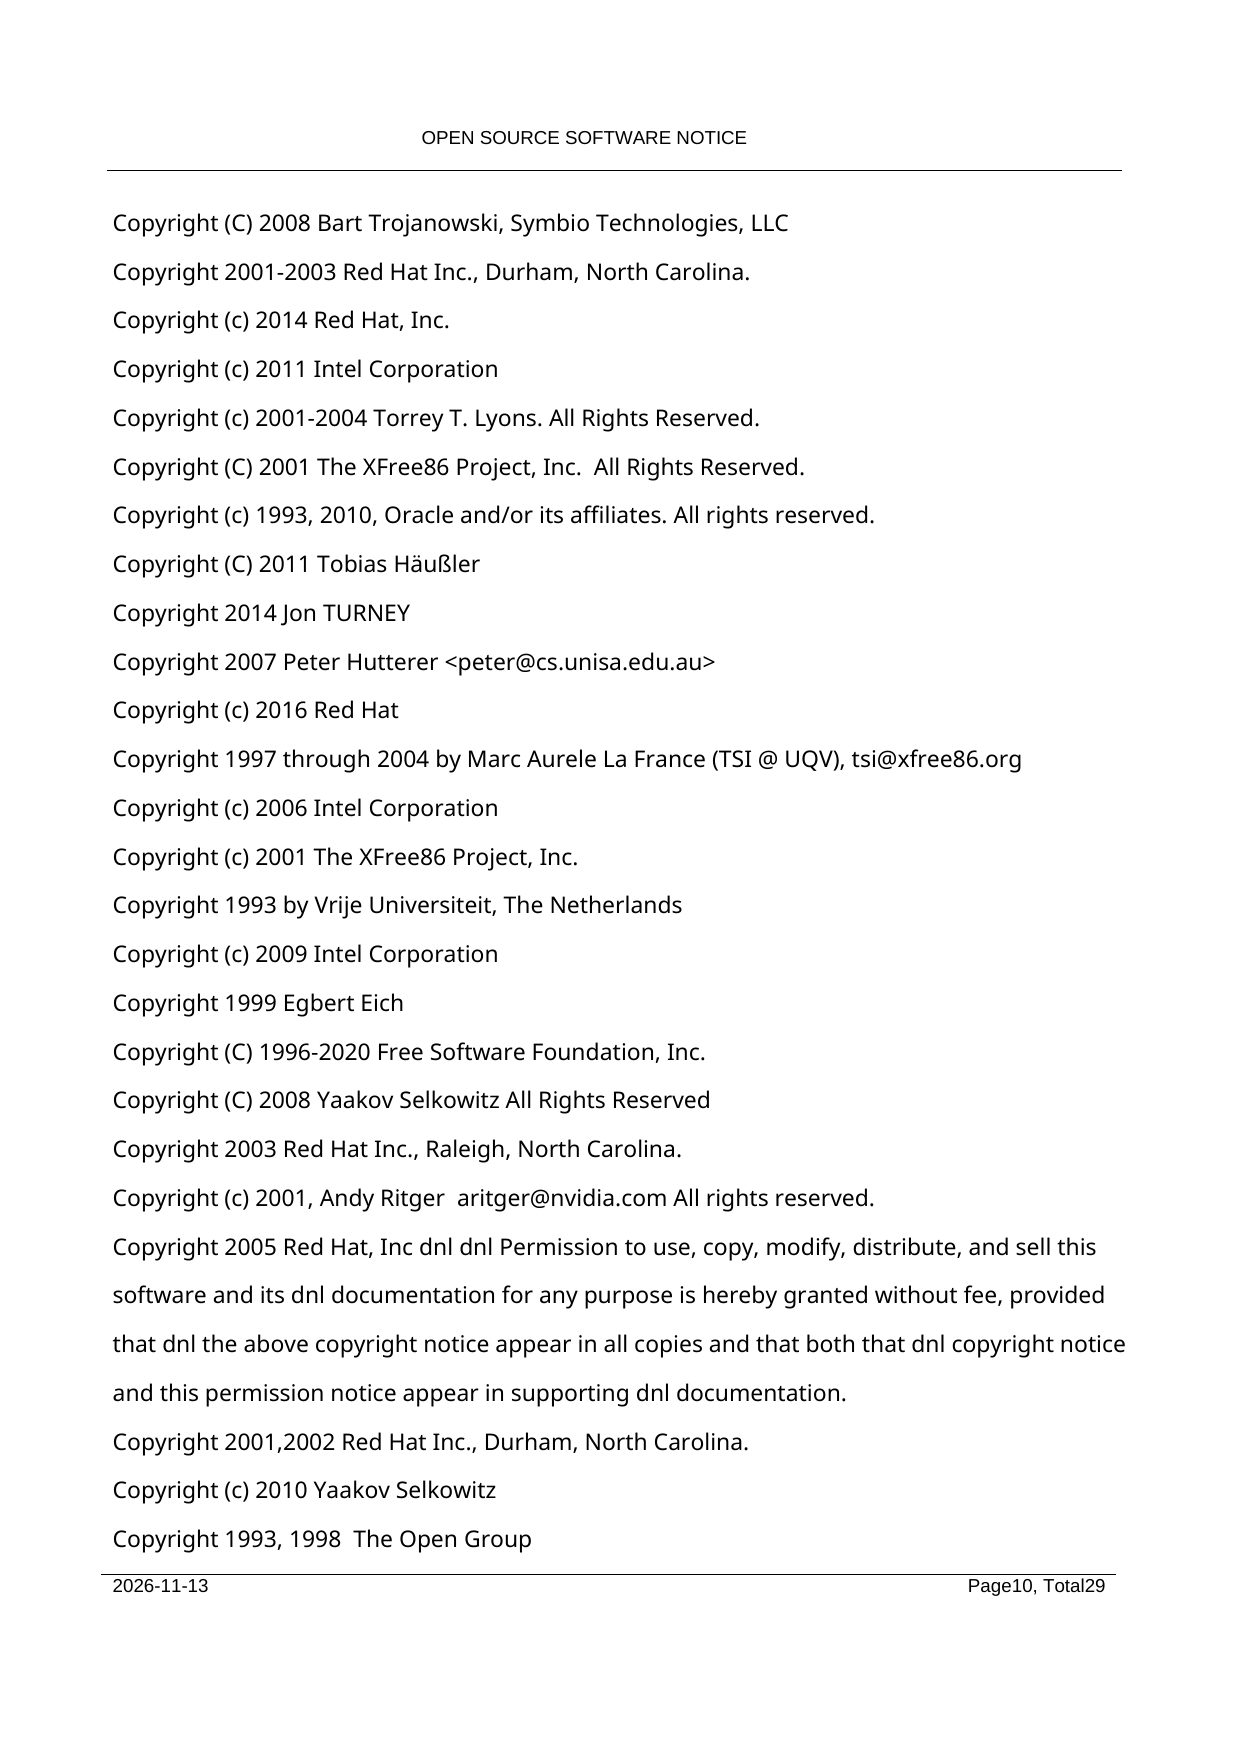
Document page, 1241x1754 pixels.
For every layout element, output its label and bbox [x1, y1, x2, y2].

text [112, 206, 1128, 1555]
